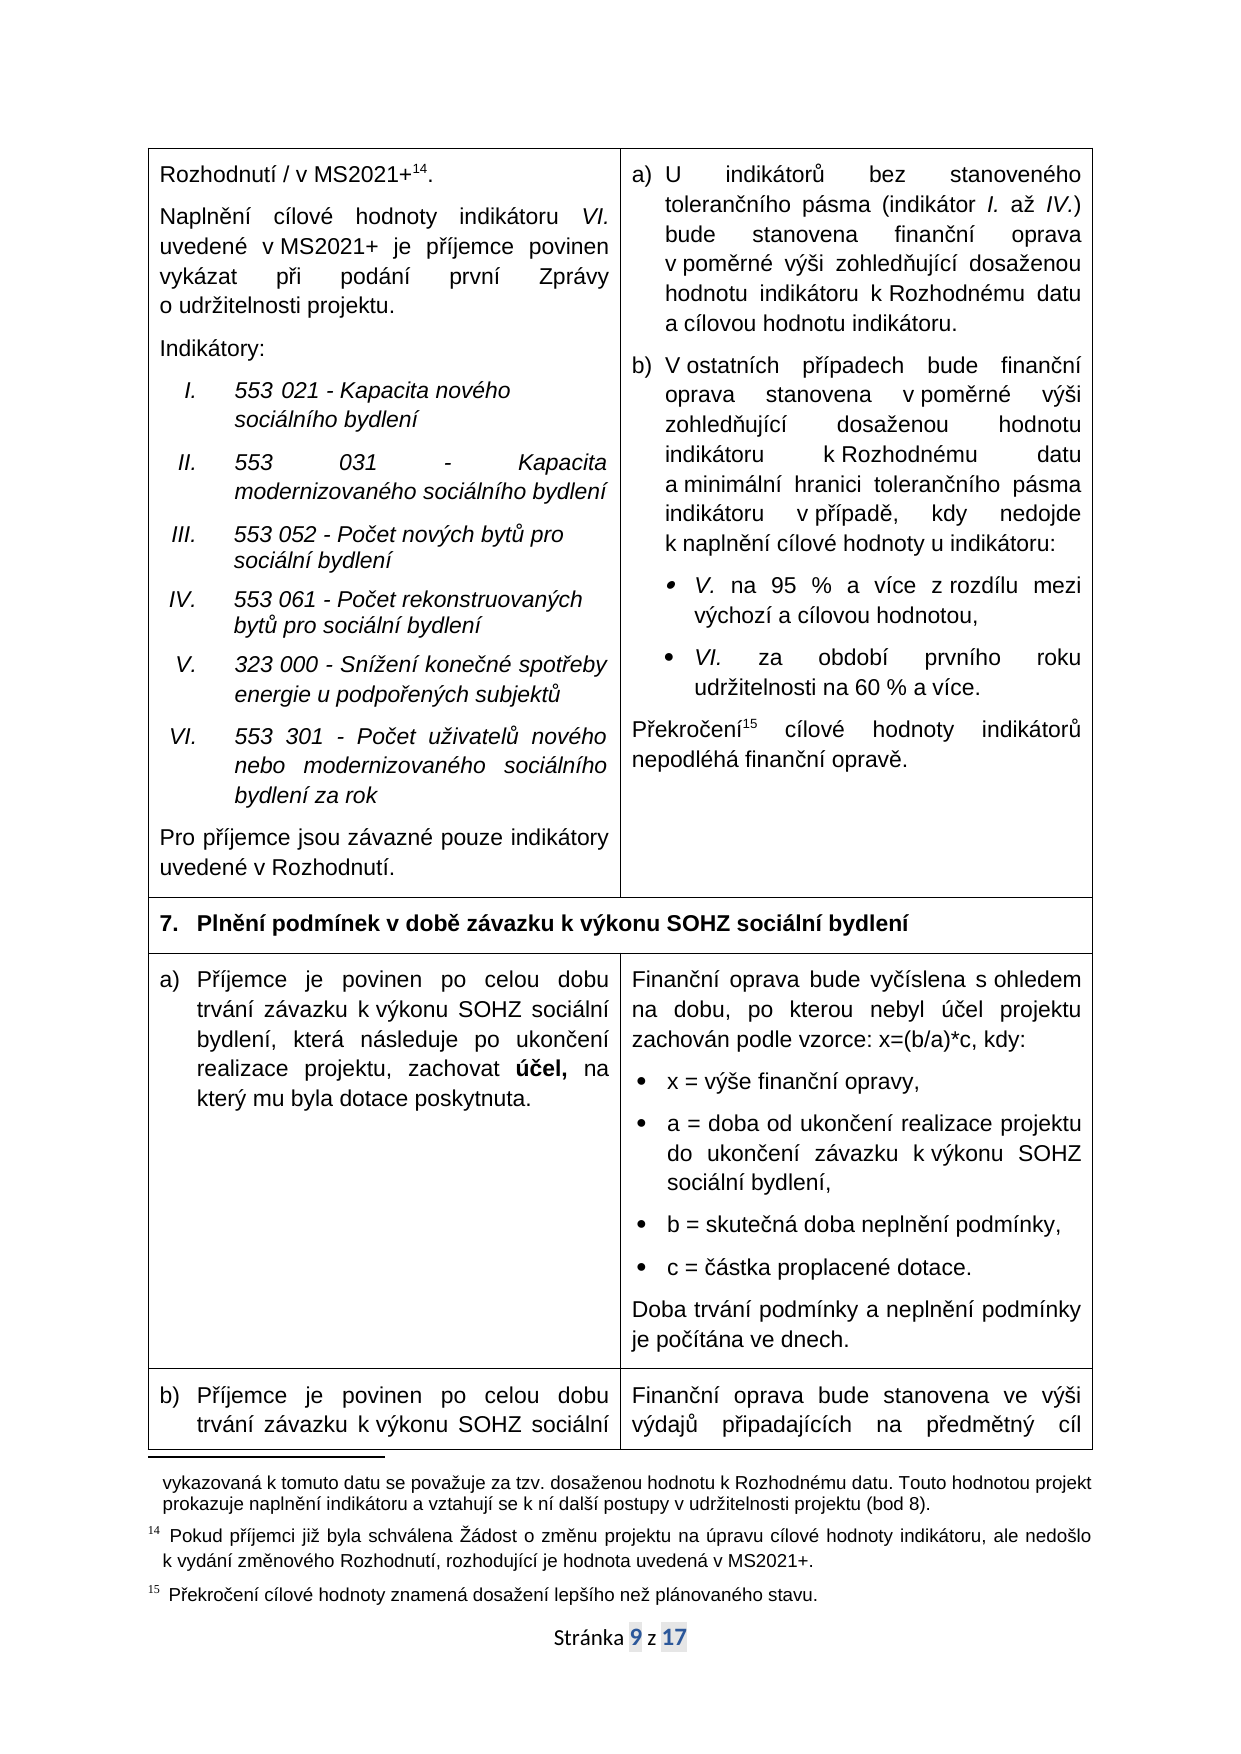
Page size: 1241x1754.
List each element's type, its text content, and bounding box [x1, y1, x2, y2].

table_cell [621, 149, 1092, 897]
table_cell Příjemce je povinen po celou dobu trvání závazku k výkonu SOHZ sociální bydlení, která následuje po ukončení realizace projektu, zachovat účel, na který mu byla dotace poskytnuta. [149, 954, 620, 1368]
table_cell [621, 1369, 1092, 1449]
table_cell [149, 1369, 620, 1449]
table_cell Plnění podmínek v době závazku k výkonu SOHZ sociální bydlení [149, 898, 1092, 953]
table_cell Finanční oprava bude vyčíslena s ohledem na dobu, po kterou nebyl účel projektu zachován podle vzorce: x=(b/a)*c, kdy: x = výše finanční opravy, a = doba od ukončení realizace projektu do ukončení závazku k výkonu SOHZ sociální bydlení, b = skutečná doba neplnění podmínky, c = částka proplacené dotace. Doba trvání podmínky a neplnění podmínky je počítána ve dnech. [621, 954, 1092, 1368]
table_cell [149, 149, 620, 897]
